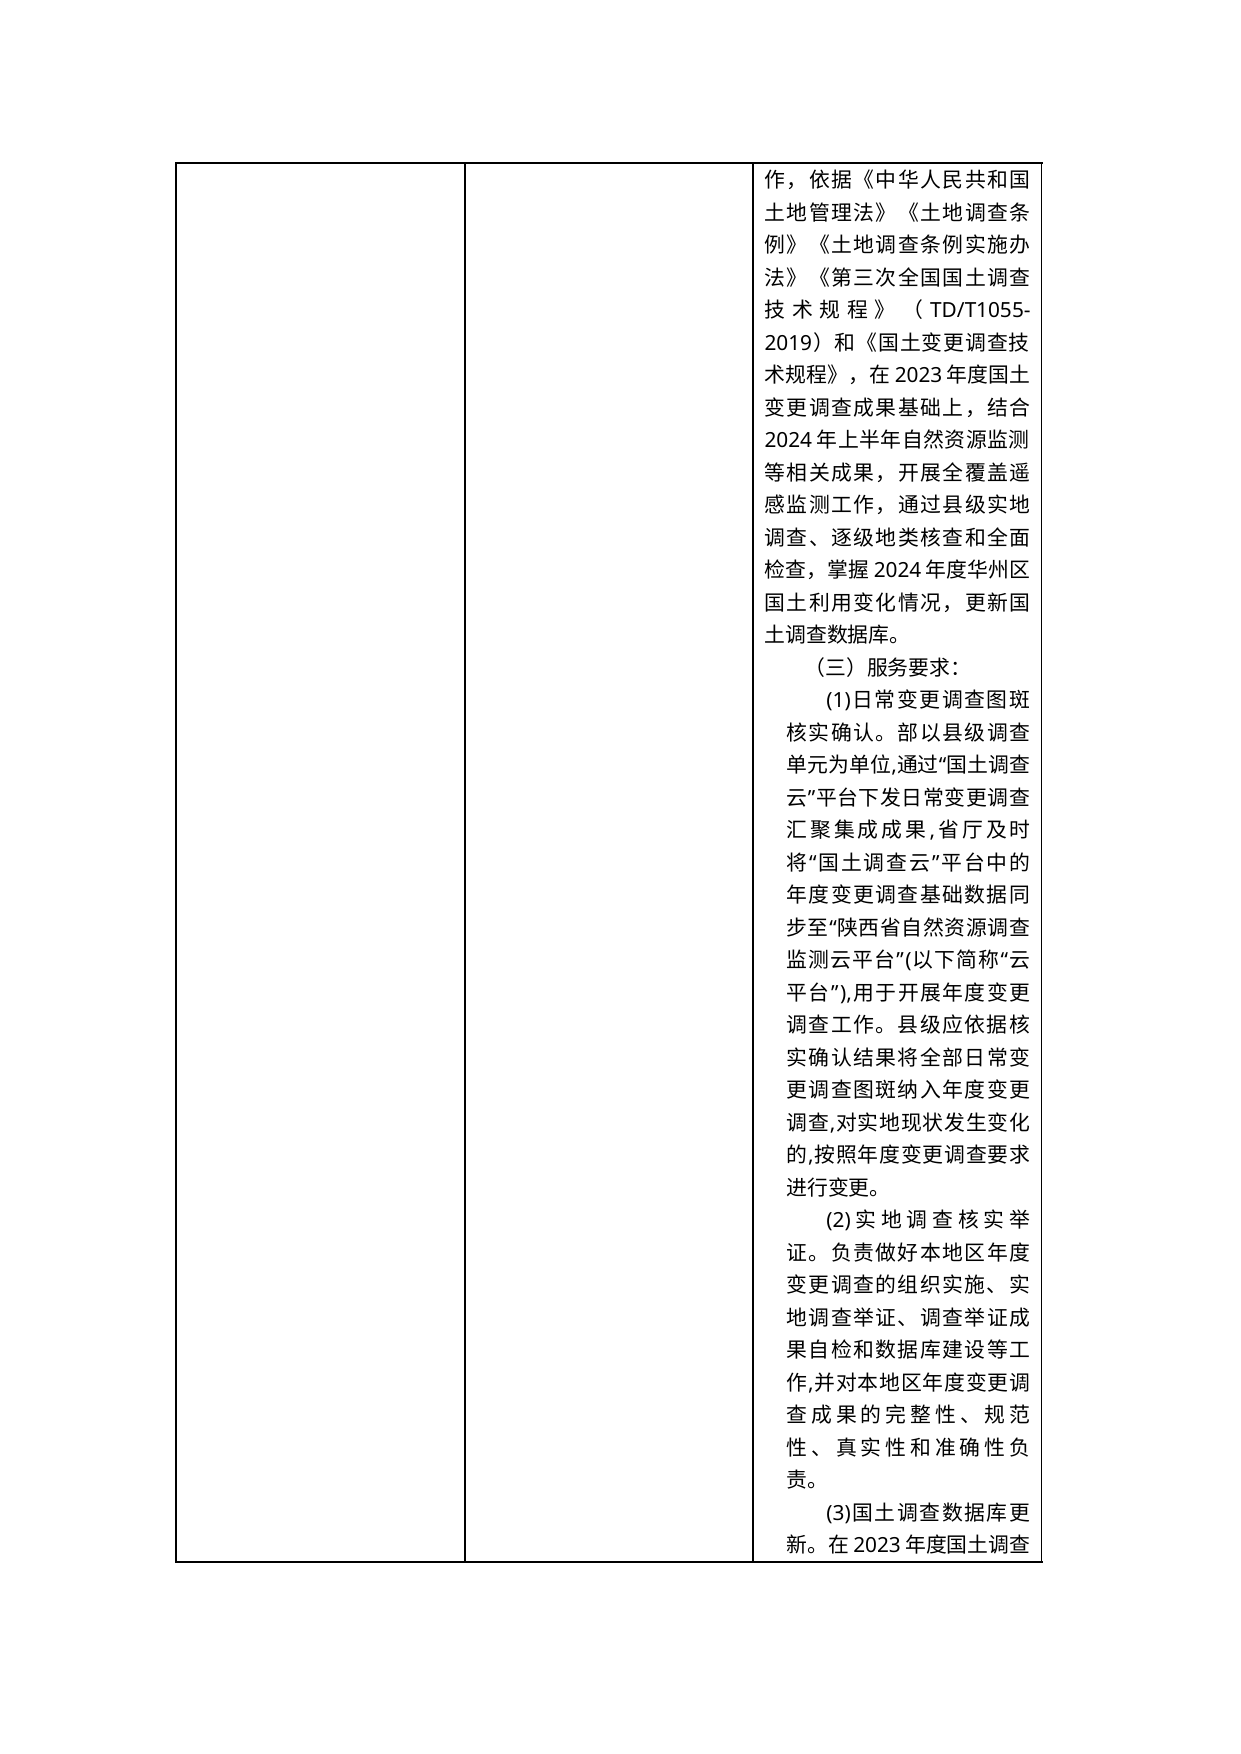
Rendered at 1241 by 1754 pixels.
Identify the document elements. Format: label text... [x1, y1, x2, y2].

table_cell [754, 164, 1041, 1561]
table_cell [466, 164, 752, 1561]
table_cell 1 [177, 164, 464, 1561]
